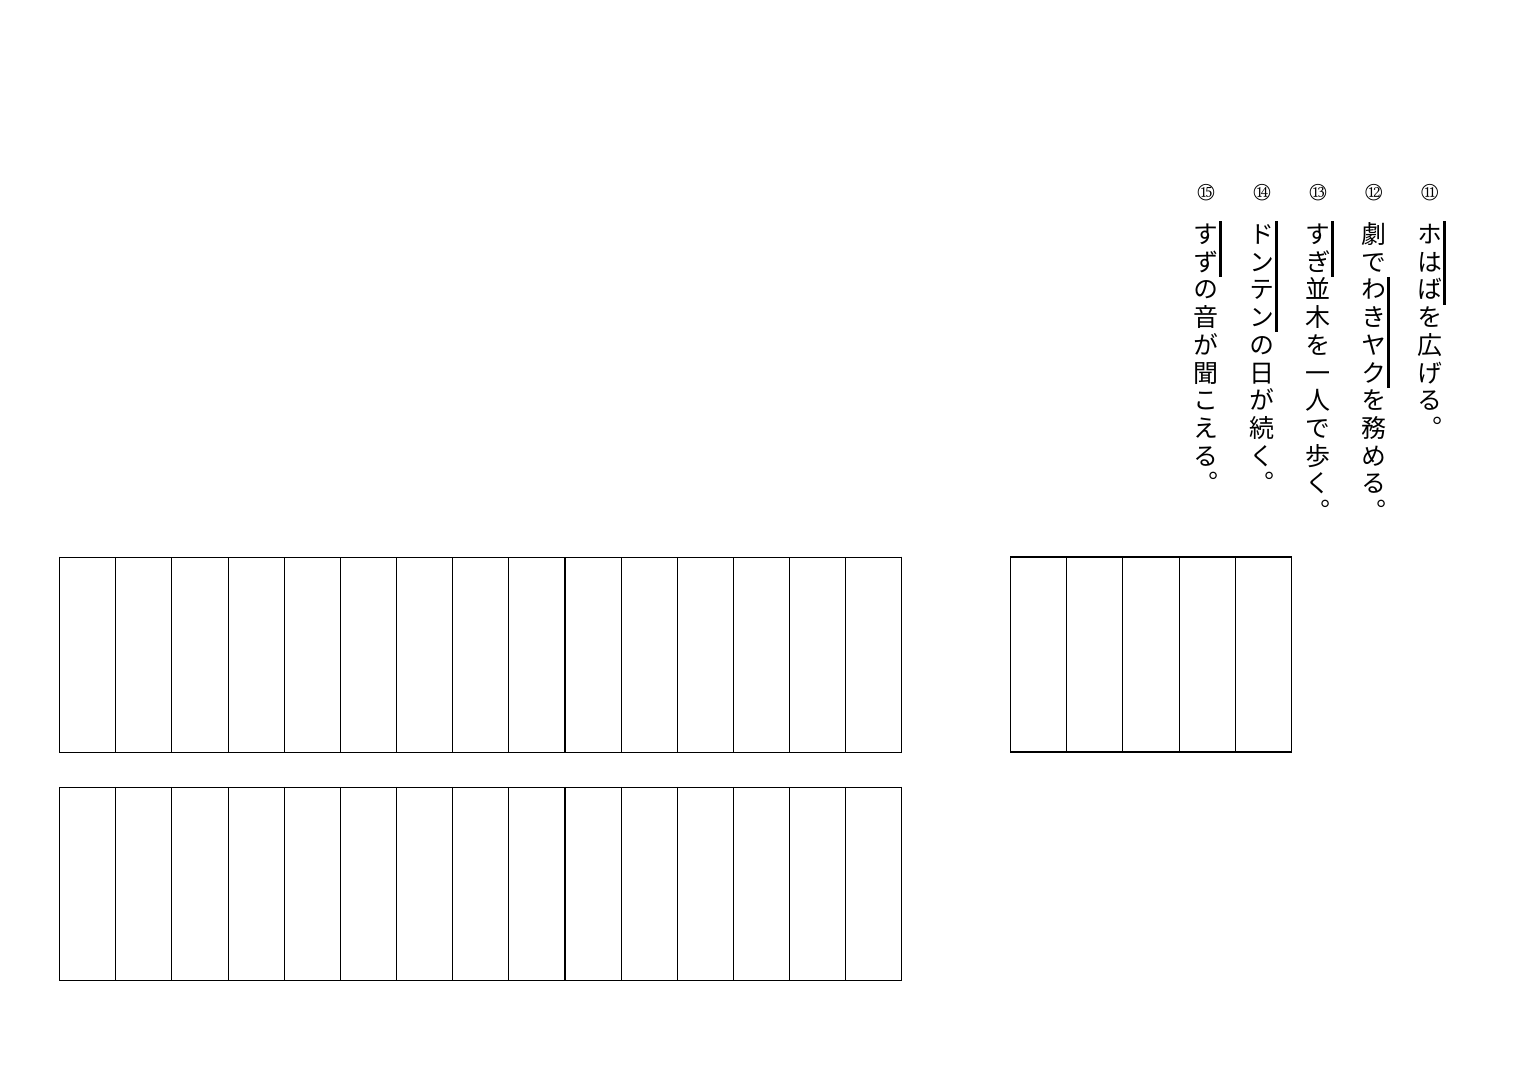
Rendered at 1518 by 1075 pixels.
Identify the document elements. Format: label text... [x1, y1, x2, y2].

text ⑮ すずの音が聞こえる。 [1178, 166, 1234, 969]
text ⑫ 劇でわきヤクを務める。 [1346, 166, 1402, 969]
text ⑪ ホはばを広げる。 [1402, 166, 1458, 969]
text ⑭ ドンテンの日が続く。 [1234, 166, 1290, 969]
text ⑬ すぎ並木を一人で歩く。 [1290, 166, 1346, 969]
